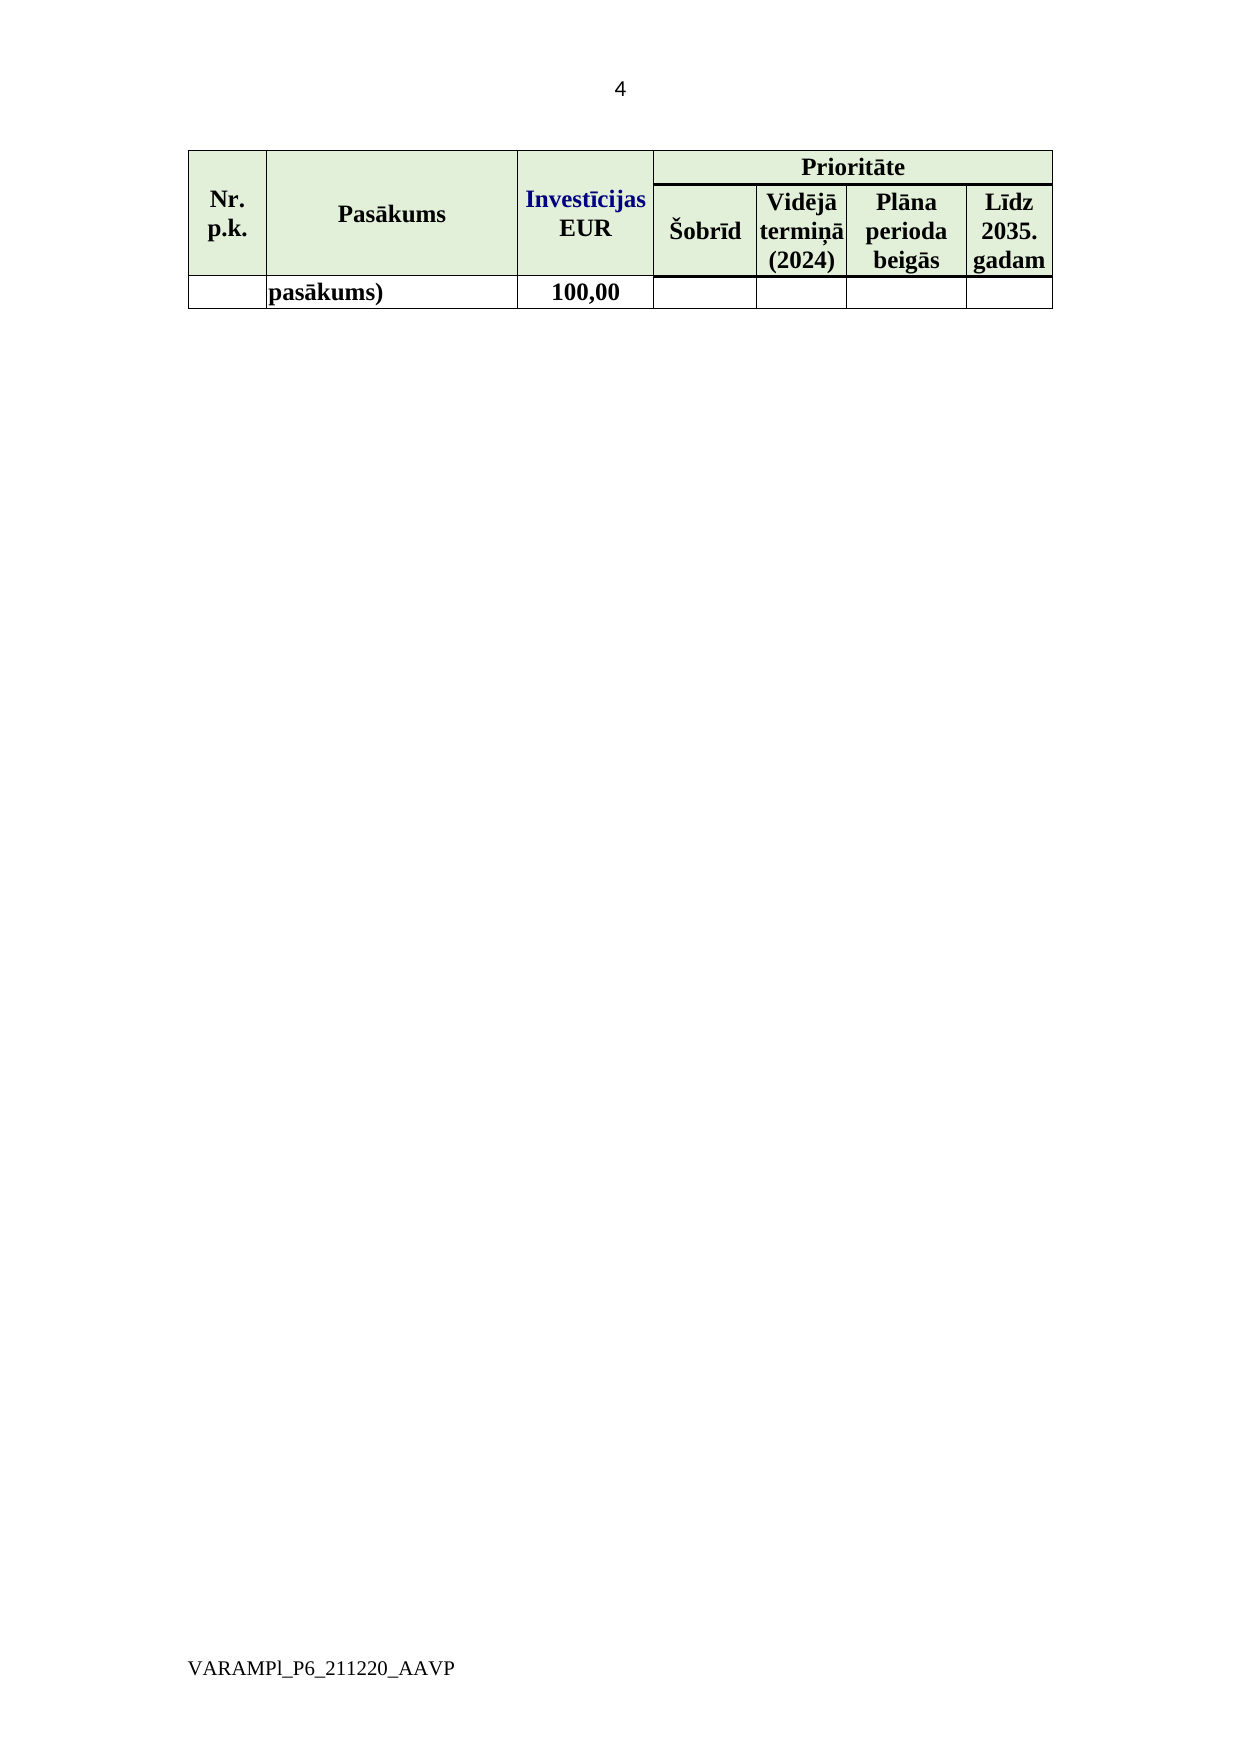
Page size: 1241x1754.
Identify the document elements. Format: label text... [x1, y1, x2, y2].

table_header Pasākums [267, 151, 517, 275]
table_cell [654, 278, 756, 308]
table_cell [967, 278, 1052, 308]
table_cell Plāna perioda beigās [847, 186, 966, 275]
table_cell [847, 278, 966, 308]
table_cell Līdz 2035. gadam [967, 186, 1052, 275]
table_cell [757, 278, 846, 308]
table_cell Vidējā termiņā (2024) [757, 186, 846, 275]
table_cell 548 765 100,00 [518, 276, 653, 308]
table_header Investīcijas EUR [518, 151, 653, 275]
table_header Prioritāte [654, 151, 1052, 183]
table_cell KOPĀ (1-8. pasākums) [267, 276, 517, 308]
table_cell [189, 276, 266, 308]
table_cell Šobrīd [654, 186, 756, 275]
table_header Nr. p.k. [189, 151, 266, 275]
